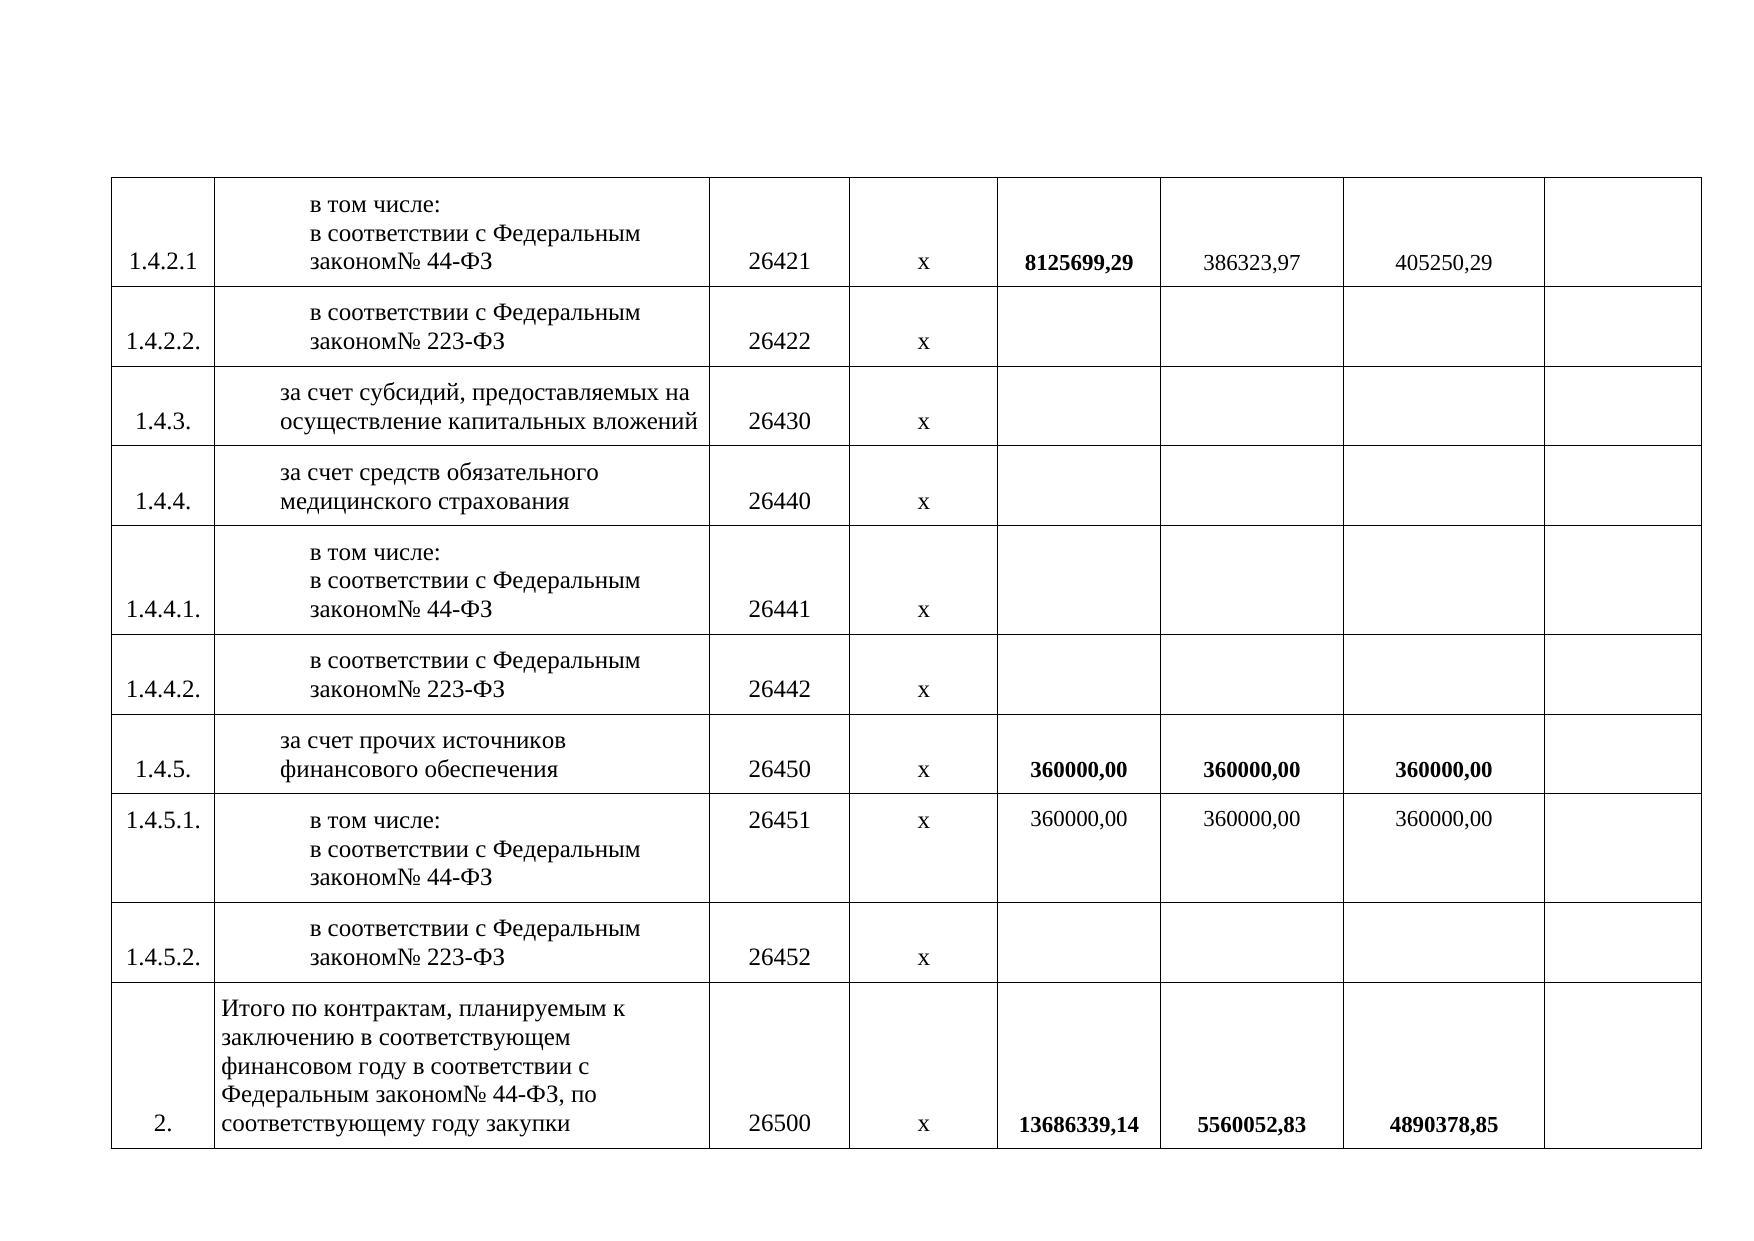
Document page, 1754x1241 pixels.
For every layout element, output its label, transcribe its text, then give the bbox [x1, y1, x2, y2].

table_cell 1.4.4. [112, 446, 214, 525]
table_cell 1.4.2.2. [112, 287, 214, 366]
table_cell [998, 903, 1160, 982]
table_cell Итого по контрактам, планируемым к заключению в соответствующем финансовом году в соответствии с Федеральным законом№ 44-ФЗ, по соответствующему году закупки [215, 983, 709, 1148]
table_cell [1545, 794, 1701, 902]
table_cell x [850, 983, 997, 1148]
table_cell в соответствии с Федеральным законом№ 223-ФЗ [215, 903, 709, 982]
table_cell [1545, 715, 1701, 793]
table_cell 1.4.2.1 [112, 178, 214, 286]
table_cell 1.4.4.2. [112, 635, 214, 713]
table_cell за счет субсидий, предоставляемых на осуществление капитальных вложений [215, 367, 709, 445]
table_cell [1161, 635, 1343, 713]
table_cell [998, 287, 1160, 366]
table_cell 13686339,14 [998, 983, 1160, 1148]
table_cell [1545, 367, 1701, 445]
table_cell 1.4.4.1. [112, 526, 214, 634]
table_cell за счет прочих источников финансового обеспечения [215, 715, 709, 793]
table_cell [1344, 526, 1544, 634]
table_cell в том числе: в соответствии с Федеральным законом№ 44-ФЗ [215, 178, 709, 286]
table_cell в соответствии с Федеральным законом№ 223-ФЗ [215, 287, 709, 366]
table_cell 26442 [710, 635, 849, 713]
table_cell 26421 [710, 178, 849, 286]
table_cell [1161, 287, 1343, 366]
table_cell 26450 [710, 715, 849, 793]
table_cell 360000,00 [998, 715, 1160, 793]
table_cell x [850, 526, 997, 634]
table_cell x [850, 715, 997, 793]
table_cell [1161, 367, 1343, 445]
table_cell x [850, 446, 997, 525]
table_cell в том числе: в соответствии с Федеральным законом№ 44-ФЗ [215, 794, 709, 902]
table_cell [998, 526, 1160, 634]
table_cell [1161, 446, 1343, 525]
table_cell 26451 [710, 794, 849, 902]
table_cell 26500 [710, 983, 849, 1148]
table_cell 360000,00 [1344, 715, 1544, 793]
table_cell x [850, 367, 997, 445]
table_cell 26422 [710, 287, 849, 366]
table_cell x [850, 178, 997, 286]
table_cell 405250,29 [1344, 178, 1544, 286]
table_cell [1161, 903, 1343, 982]
table_cell [1344, 287, 1544, 366]
table_cell [1344, 367, 1544, 445]
table_cell в соответствии с Федеральным законом№ 223-ФЗ [215, 635, 709, 713]
table_cell 1.4.3. [112, 367, 214, 445]
table_cell [1344, 446, 1544, 525]
table_cell x [850, 635, 997, 713]
table_cell [1545, 903, 1701, 982]
table_cell 360000,00 [1161, 794, 1343, 902]
table_cell [1344, 903, 1544, 982]
table_cell 2. [112, 983, 214, 1148]
table_cell 26440 [710, 446, 849, 525]
table_cell 8125699,29 [998, 178, 1160, 286]
table_cell [1161, 526, 1343, 634]
table_cell [1545, 983, 1701, 1148]
table_cell 26452 [710, 903, 849, 982]
table_cell 26430 [710, 367, 849, 445]
table_cell [1545, 178, 1701, 286]
table_cell [1344, 635, 1544, 713]
table_cell 386323,97 [1161, 178, 1343, 286]
table_cell 360000,00 [998, 794, 1160, 902]
table_cell 1.4.5.1. [112, 794, 214, 902]
table_cell 1.4.5.2. [112, 903, 214, 982]
table_cell в том числе: в соответствии с Федеральным законом№ 44-ФЗ [215, 526, 709, 634]
table_cell [998, 446, 1160, 525]
table_cell x [850, 794, 997, 902]
table_cell x [850, 903, 997, 982]
table_cell 1.4.5. [112, 715, 214, 793]
table_cell [1545, 287, 1701, 366]
table_cell x [850, 287, 997, 366]
table_cell 4890378,85 [1344, 983, 1544, 1148]
table_cell 360000,00 [1344, 794, 1544, 902]
table_cell [1545, 635, 1701, 713]
table_cell [998, 635, 1160, 713]
table_cell за счет средств обязательного медицинского страхования [215, 446, 709, 525]
table_cell 5560052,83 [1161, 983, 1343, 1148]
table_cell [1545, 526, 1701, 634]
table_cell 26441 [710, 526, 849, 634]
table_cell [998, 367, 1160, 445]
table_cell [1545, 446, 1701, 525]
table_cell 360000,00 [1161, 715, 1343, 793]
